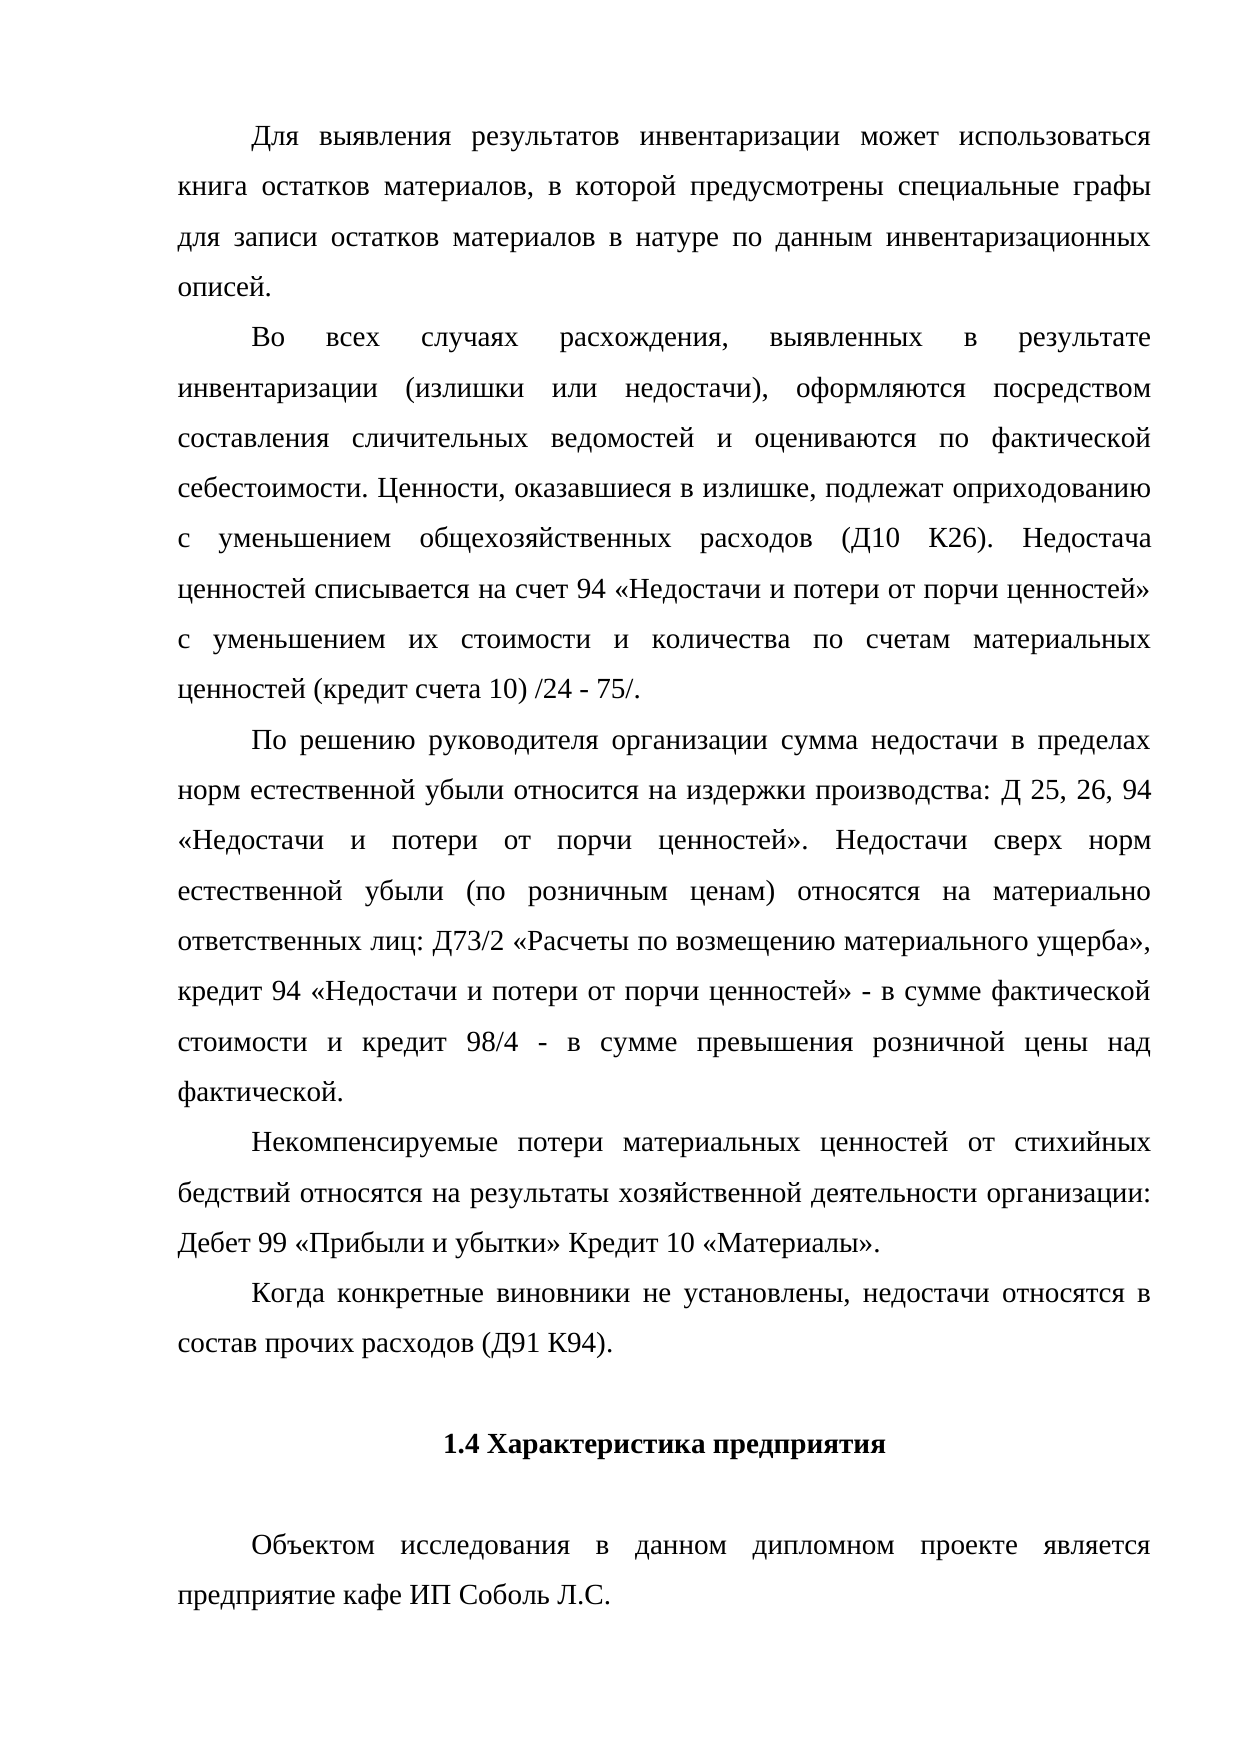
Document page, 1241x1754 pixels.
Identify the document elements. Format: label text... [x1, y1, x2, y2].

text Для выявления результатов инвентаризации может использоваться книга остатков материалов, в которой предусмотрены специальные графы для записи остатков материалов в натуре по данным инвентаризационных описей. [177, 118, 1152, 303]
text Когда конкретные виновники не установлены, недостачи относятся в состав прочих расходов (Д91 К94). [177, 1275, 1152, 1359]
text Во всех случаях расхождения, выявленных в результате инвентаризации (излишки или недостачи), оформляются посредством составления сличительных ведомостей и оцениваются по фактической себестоимости. Ценности, оказавшиеся в излишке, подлежат оприходованию с уменьшением общехозяйственных расходов (Д10 К26). Недостача ценностей списывается на счет 94 «Недостачи и потери от порчи ценностей» с уменьшением их стоимости и количества по счетам материальных ценностей (кредит счета 10) /24 - 75/. [177, 319, 1152, 705]
text Некомпенсируемые потери материальных ценностей от стихийных бедствий относятся на результаты хозяйственной деятельности организации: Дебет 99 «Прибыли и убытки» Кредит 10 «Материалы». [177, 1124, 1152, 1258]
text По решению руководителя организации сумма недостачи в пределах норм естественной убыли относится на издержки производства: Д 25, 26, 94 «Недостачи и потери от порчи ценностей». Недостачи сверх норм естественной убыли (по розничным ценам) относятся на материально ответственных лиц: Д73/2 «Расчеты по возмещению материального ущерба», кредит 94 «Недостачи и потери от порчи ценностей» - в сумме фактической стоимости и кредит 98/4 - в сумме превышения розничной цены над фактической. [177, 722, 1152, 1108]
text Объектом исследования в данном дипломном проекте является предприятие кафе ИП Соболь Л.С. [177, 1527, 1152, 1611]
text 1.4 Характеристика предприятия [177, 1426, 1152, 1460]
